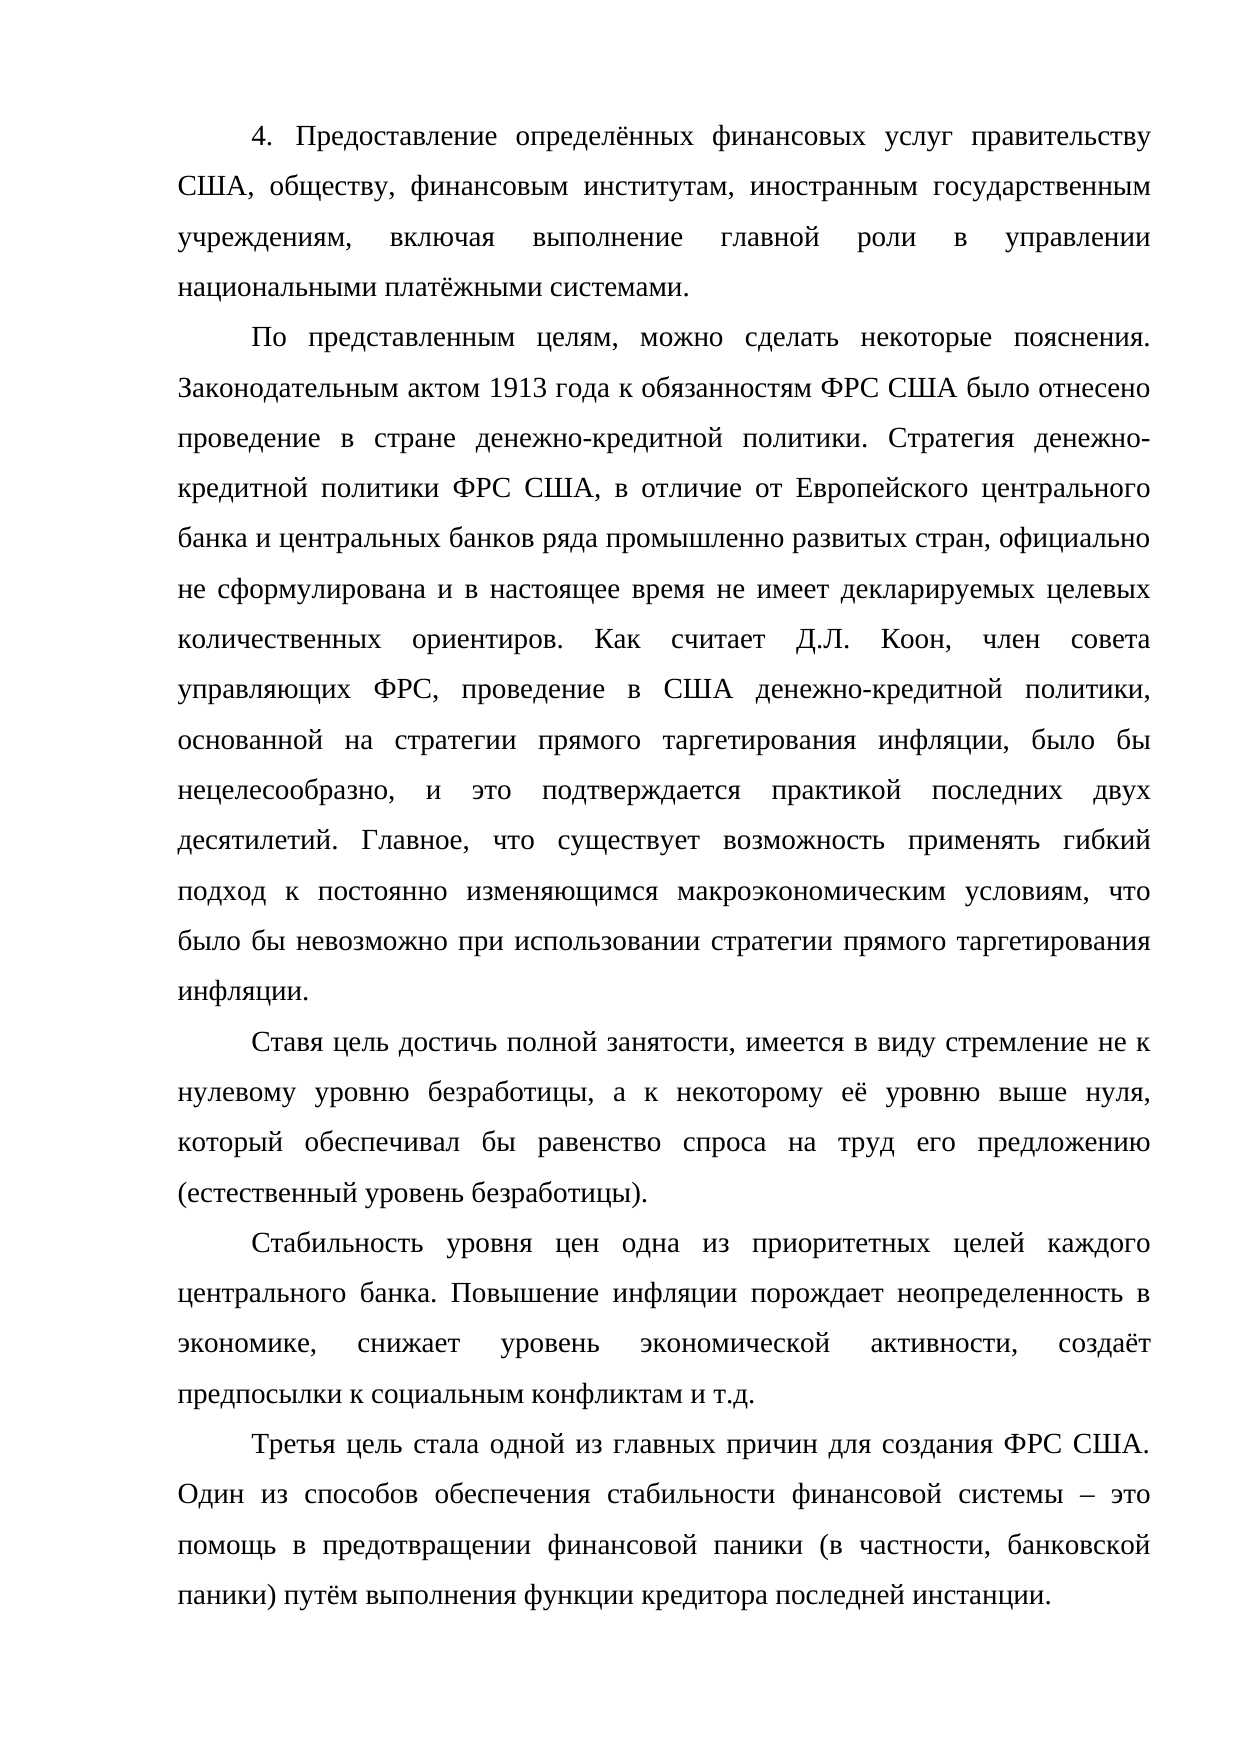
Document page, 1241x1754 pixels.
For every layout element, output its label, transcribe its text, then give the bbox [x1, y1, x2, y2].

text Ставя цель достичь полной занятости, имеется в виду стремление не к нулевому уровню безработицы, а к некоторому её уровню выше нуля, который обеспечивал бы равенство спроса на труд его предложению (естественный уровень безработицы). [177, 1024, 1152, 1208]
list Предоставление определённых финансовых услуг правительству США, обществу, финансовым институтам, иностранным государственным учреждениям, включая выполнение главной роли в управлении национальными платёжными системами. [177, 118, 1152, 303]
text Стабильность уровня цен одна из приоритетных целей каждого центрального банка. Повышение инфляции порождает неопределенность в экономике, снижает уровень экономической активности, создаёт предпосылки к социальным конфликтам и т.д. [177, 1225, 1152, 1409]
text По представленным целям, можно сделать некоторые пояснения. Законодательным актом 1913 года к обязанностям ФРС США было отнесено проведение в стране денежно-кредитной политики. Стратегия денежно-кредитной политики ФРС США, в отличие от Европейского центрального банка и центральных банков ряда промышленно развитых стран, официально не сформулирована и в настоящее время не имеет декларируемых целевых количественных ориентиров. Как считает Д.Л. Коон, член совета управляющих ФРС, проведение в США денежно-кредитной политики, основанной на стратегии прямого таргетирования инфляции, было бы нецелесообразно, и это подтверждается практикой последних двух десятилетий. Главное, что существует возможность применять гибкий подход к постоянно изменяющимся макроэкономическим условиям, что было бы невозможно при использовании стратегии прямого таргетирования инфляции. [177, 319, 1152, 1007]
text Третья цель стала одной из главных причин для создания ФРС США. Один из способов обеспечения стабильности финансовой системы – это помощь в предотвращении финансовой паники (в частности, банковской паники) путём выполнения функции кредитора последней инстанции. [177, 1426, 1152, 1611]
